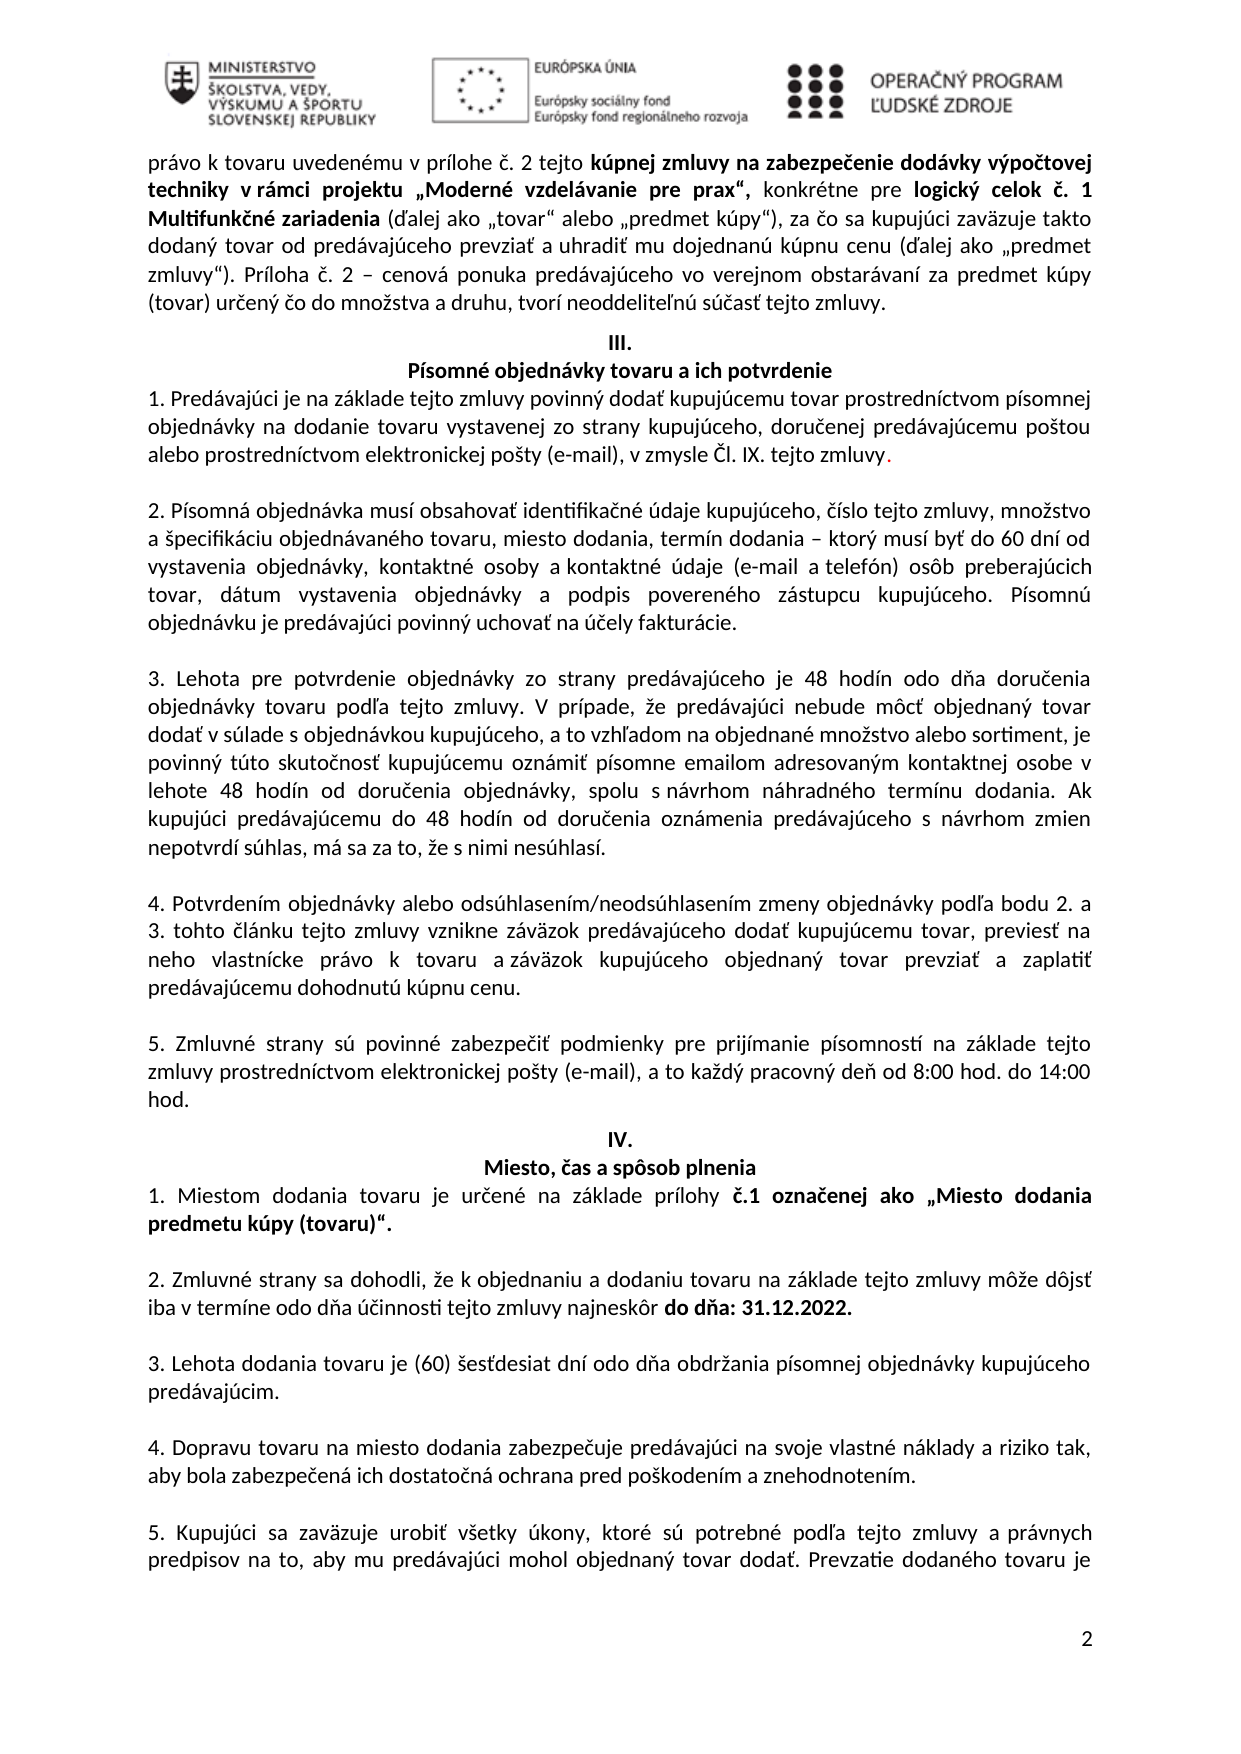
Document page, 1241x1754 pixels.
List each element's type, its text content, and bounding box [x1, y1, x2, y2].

text 1. Predávajúci je na základe tejto zmluvy povinný dodať kupujúcemu tovar prostredníctvom písomnej objednávky na dodanie tovaru vystavenej zo strany kupujúceho, doručenej predávajúcemu poštou alebo prostredníctvom elektronickej pošty (e-mail), v zmysle Čl. IX. tejto zmluvy. [148, 384, 1093, 468]
text Miesto, čas a spôsob plnenia [148, 1153, 1093, 1181]
text 5. Zmluvné strany sú povinné zabezpečiť podmienky pre prijímanie písomností na základe tejto zmluvy prostredníctvom elektronickej pošty (e-mail), a to každý pracovný deň od 8:00 hod. do 14:00 hod. [148, 1029, 1093, 1113]
text 3. Lehota pre potvrdenie objednávky zo strany predávajúceho je 48 hodín odo dňa doručenia objednávky tovaru podľa tejto zmluvy. V prípade, že predávajúci nebude môcť objednaný tovar dodať v súlade s objednávkou kupujúceho, a to vzhľadom na objednané množstvo alebo sortiment, je povinný túto skutočnosť kupujúcemu oznámiť písomne emailom adresovaným kontaktnej osobe v lehote 48 hodín od doručenia objednávky, spolu s návrhom náhradného termínu dodania. Ak kupujúci predávajúcemu do 48 hodín od doručenia oznámenia predávajúceho s návrhom zmien nepotvrdí súhlas, má sa za to, že s nimi nesúhlasí. [148, 664, 1093, 861]
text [148, 1518, 1093, 1574]
text 2. Písomná objednávka musí obsahovať identifikačné údaje kupujúceho, číslo tejto zmluvy, množstvo a špecifikáciu objednávaného tovaru, miesto dodania, termín dodania – ktorý musí byť do 60 dní od vystavenia objednávky, kontaktné osoby a kontaktné údaje (e-mail a telefón) osôb preberajúcich tovar, dátum vystavenia objednávky a podpis povereného zástupcu kupujúceho. Písomnú objednávku je predávajúci povinný uchovať na účely fakturácie. [148, 496, 1093, 636]
text 1. Miestom dodania tovaru je určené na základe prílohy č.1 označenej ako „Miesto dodania predmetu kúpy (tovaru)“. [148, 1181, 1093, 1237]
picture [147, 32, 1092, 166]
text 4. Potvrdením objednávky alebo odsúhlasením/neodsúhlasením zmeny objednávky podľa bodu 2. a 3. tohto článku tejto zmluvy vznikne záväzok predávajúceho dodať kupujúcemu tovar, previesť na neho vlastnícke právo k tovaru a záväzok kupujúceho objednaný tovar prevziať a zaplatiť predávajúcemu dohodnutú kúpnu cenu. [148, 889, 1093, 1001]
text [148, 148, 1093, 316]
text 4. Dopravu tovaru na miesto dodania zabezpečuje predávajúci na svoje vlastné náklady a riziko tak, aby bola zabezpečená ich dostatočná ochrana pred poškodením a znehodnotením. [148, 1433, 1093, 1489]
text 3. Lehota dodania tovaru je (60) šesťdesiat dní odo dňa obdržania písomnej objednávky kupujúceho predávajúcim. [148, 1349, 1093, 1406]
text IV. [148, 1125, 1093, 1153]
text Písomné objednávky tovaru a ich potvrdenie [148, 356, 1093, 384]
text III. [148, 328, 1093, 356]
text 2. Zmluvné strany sa dohodli, že k objednaniu a dodaniu tovaru na základe tejto zmluvy môže dôjsť iba v termíne odo dňa účinnosti tejto zmluvy najneskôr do dňa: 31.12.2022. [148, 1265, 1093, 1321]
